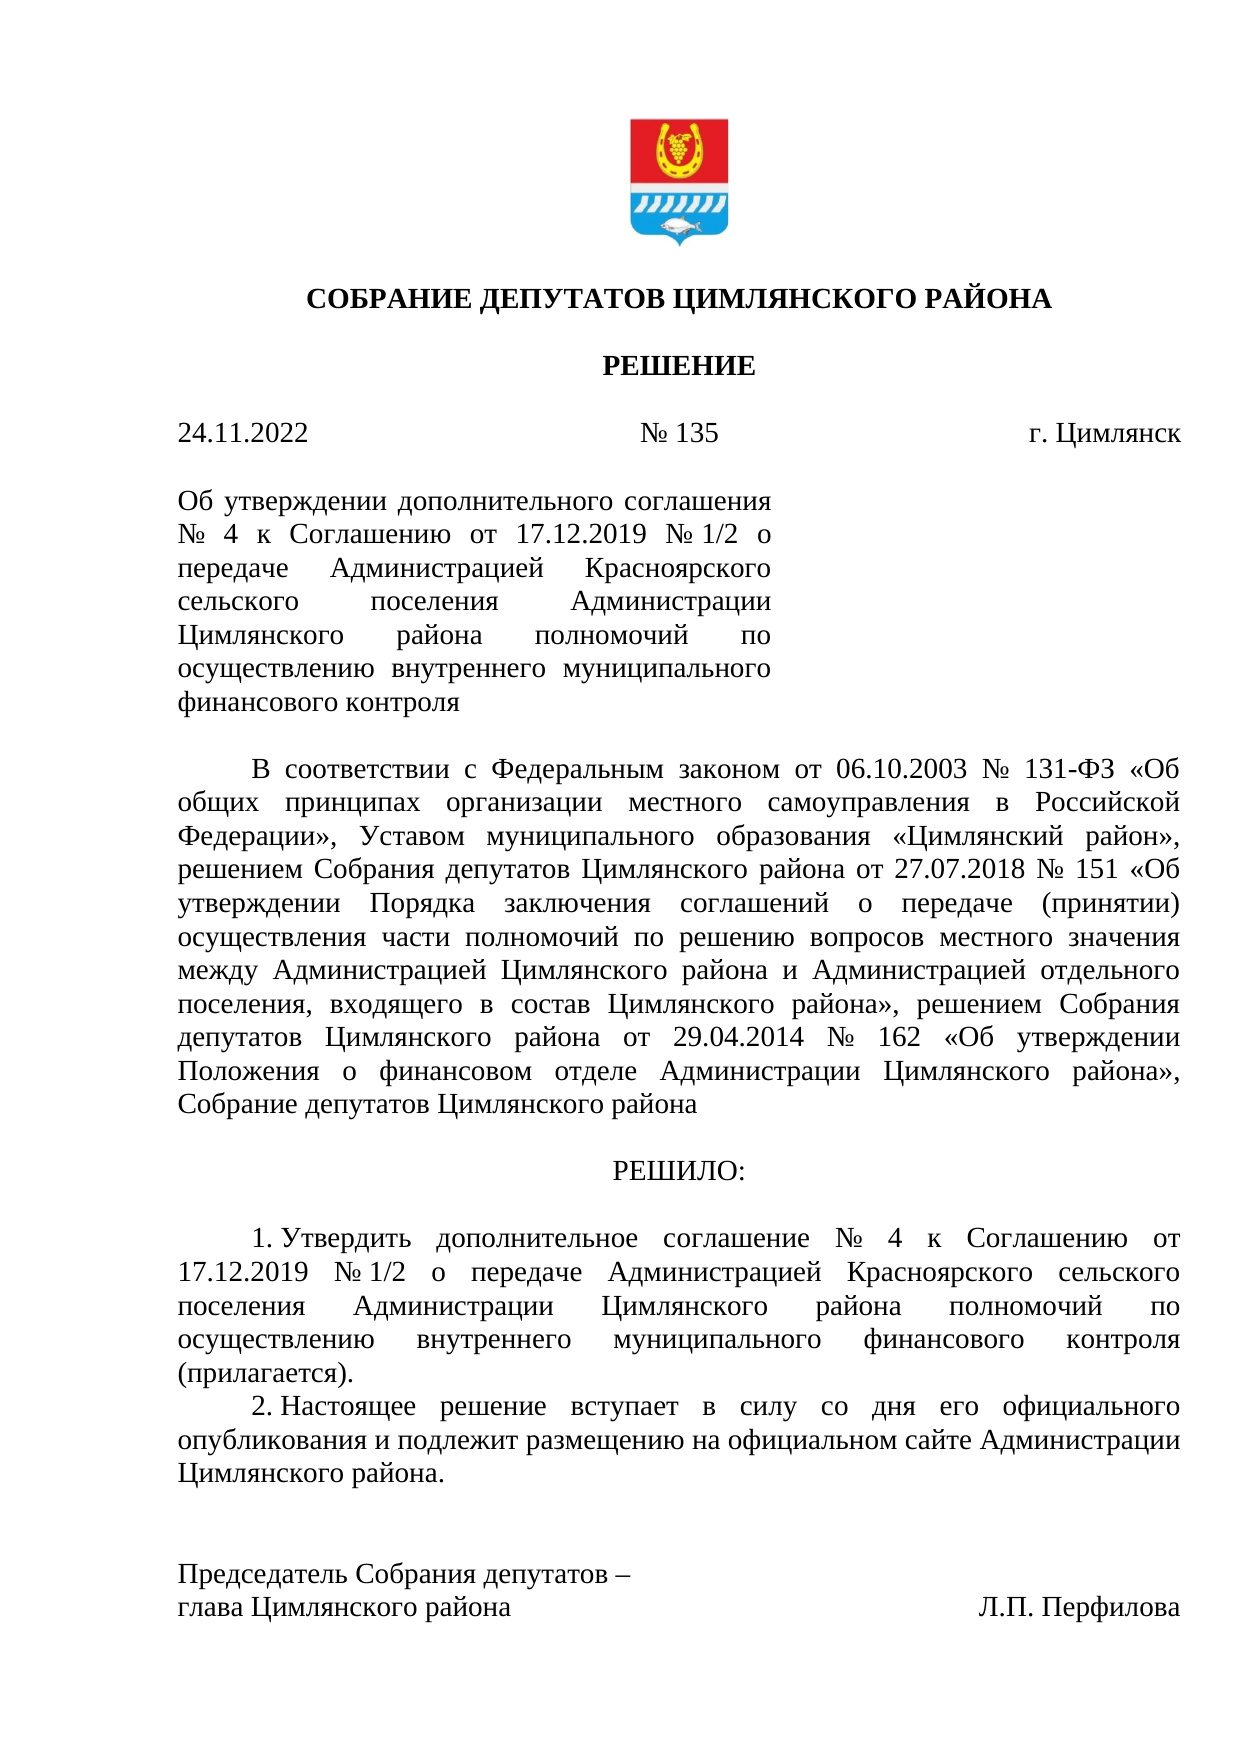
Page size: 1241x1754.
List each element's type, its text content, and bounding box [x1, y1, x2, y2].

text 2. Настоящее решение вступает в силу со дня его официального опубликования и подлежит размещению на официальном сайте Администрации Цимлянского района. [177, 1388, 1181, 1489]
table_header № 135 [510, 416, 849, 449]
text Председатель Собрания депутатов – [177, 1556, 1181, 1589]
text 1. Утвердить дополнительное соглашение № 4 к Соглашению от 17.12.2019 № 1/2 о передаче Администрацией Красноярского сельского поселения Администрации Цимлянского района полномочий по осуществлению внутреннего муниципального финансового контроля (прилагается). [177, 1221, 1181, 1388]
text глава Цимлянского района Л.П. Перфилова [177, 1589, 1181, 1623]
text СОБРАНИЕ ДЕПУТАТОВ ЦИМЛЯНСКОГО РАЙОНА [177, 281, 1181, 315]
text В соответствии с Федеральным законом от 06.10.2003 № 131-ФЗ «Об общих принципах организации местного самоуправления в Российской Федерации», Уставом муниципального образования «Цимлянский район», решением Собрания депутатов Цимлянского района от 27.07.2018 № 151 «Об утверждении Порядка заключения соглашений о передаче (принятии) осуществления части полномочий по решению вопросов местного значения между Администрацией Цимлянского района и Администрацией отдельного поселения, входящего в состав Цимлянского района», решением Собрания депутатов Цимлянского района от 29.04.2014 № 162 «Об утверждении Положения о финансовом отделе Администрации Цимлянского района», Собрание депутатов Цимлянского района [177, 751, 1181, 1120]
table_header Об утверждении дополнительного соглашения № 4 к Соглашению от 17.12.2019 № 1/2 о передаче Администрацией Красноярского сельского поселения Администрации Цимлянского района полномочий по осуществлению внутреннего муниципального финансового контроля [166, 483, 783, 717]
text РЕШЕНИЕ [177, 348, 1181, 382]
table_header г. Цимлянск [849, 416, 1192, 449]
picture [630, 118, 729, 248]
table_header 24.11.2022 [166, 416, 509, 449]
text РЕШИЛО: [177, 1153, 1181, 1187]
